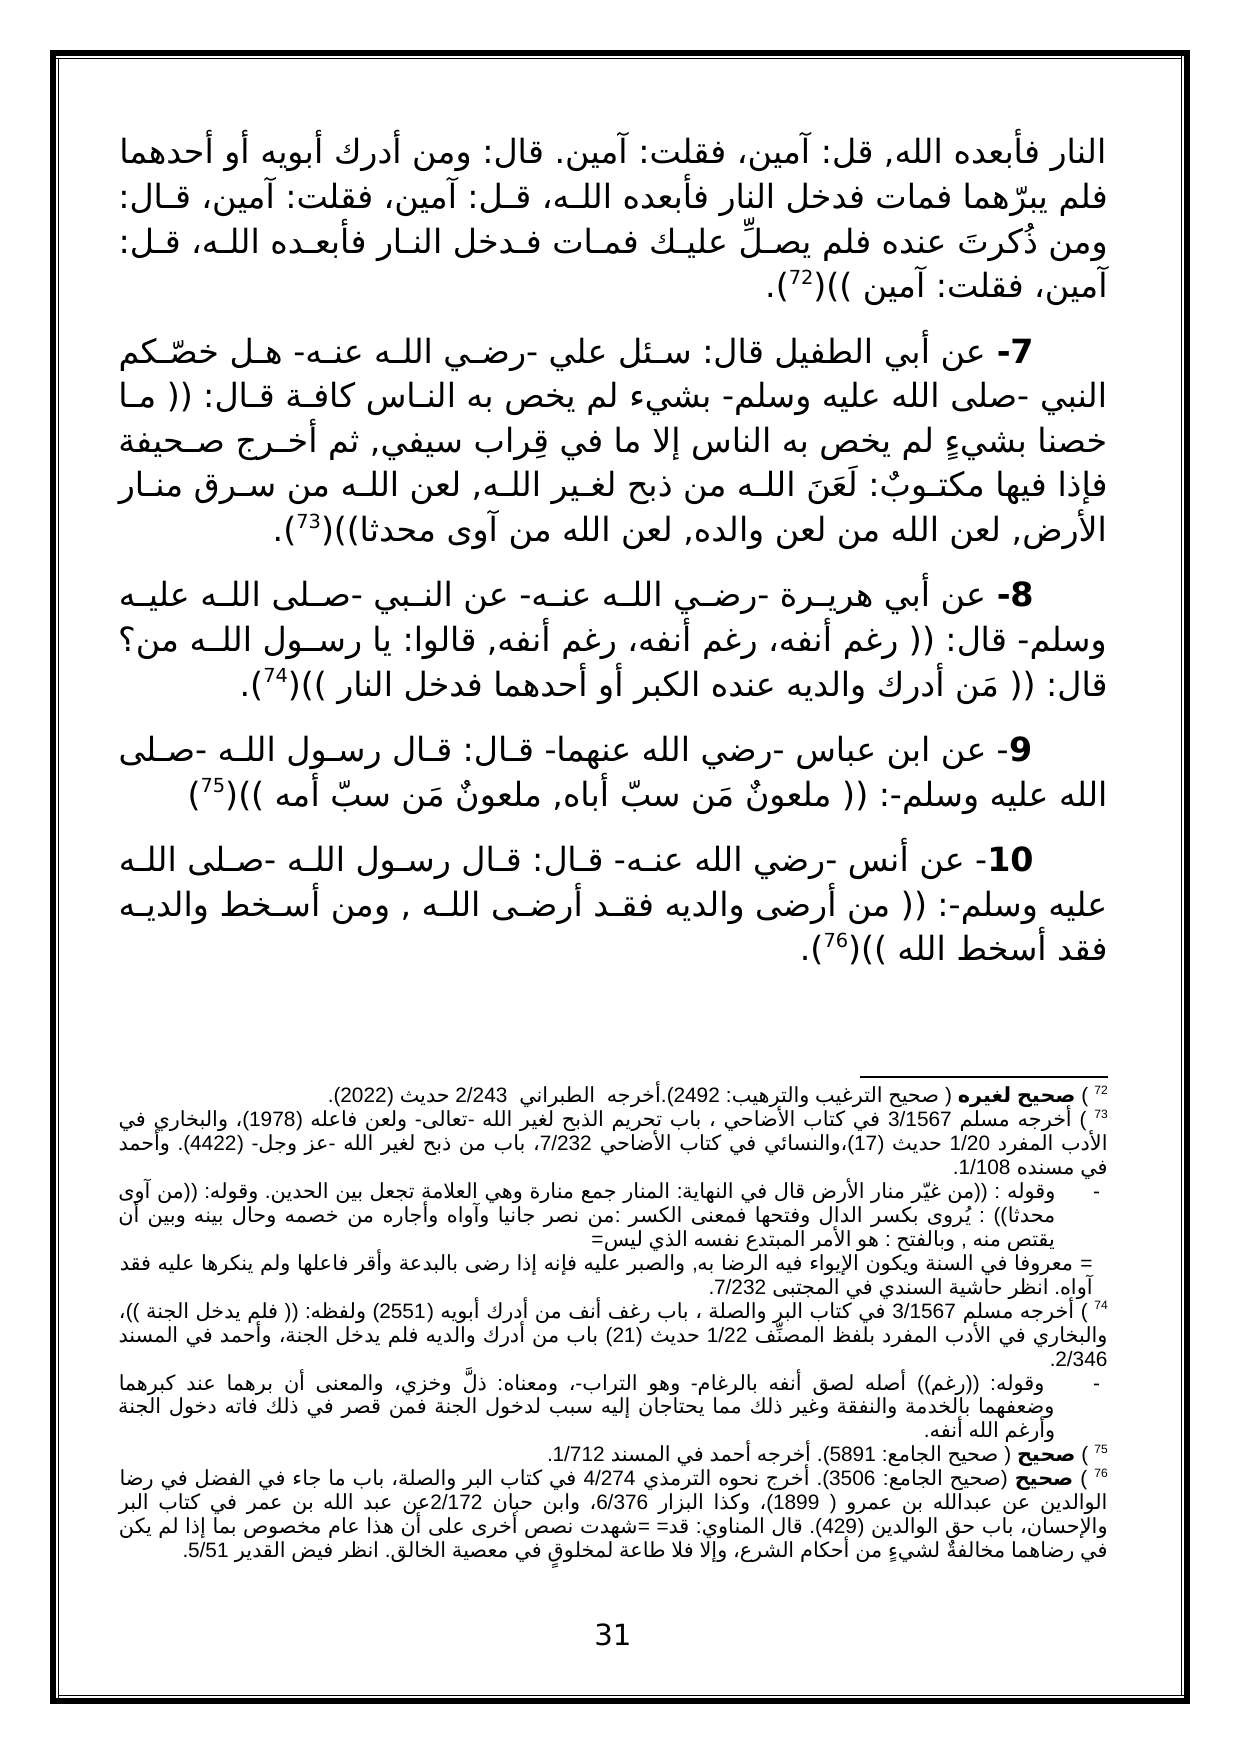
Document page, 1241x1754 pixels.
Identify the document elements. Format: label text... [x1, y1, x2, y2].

text 10- عن أنس -رضي الله عنه- قال: قال رسول الله -صلى الله عليه وسلم-: (( من أرضى والديه فقد أرضى الله , ومن أسخط والديه فقد أسخط الله ))(). [118, 840, 1107, 968]
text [118, 133, 1107, 306]
text 7- عن أبي الطفيل قال: سئل علي -رضي الله عنه- هل خصّكم النبي -صلى الله عليه وسلم- بشيء لم يخص به الناس كافة قال: (( ما خصنا بشيءٍ لم يخص به الناس إلا ما في قِراب سيفي, ثم أخرج صحيفة فإذا فيها مكتوبٌ: لَعَنَ الله من ذبح لغير الله, لعن الله من سرق منار الأرض, لعن الله من لعن والده, لعن الله من آوى محدثا))(). [118, 332, 1107, 549]
text 9- عن ابن عباس -رضي الله عنهما- قال: قال رسول الله -صلى الله عليه وسلم-: (( ملعونٌ مَن سبّ أباه, ملعونٌ مَن سبّ أمه ))() [118, 730, 1107, 814]
text 8- عن أبي هريرة -رضي الله عنه- عن النبي -صلى الله عليه وسلم- قال: (( رغم أنفه، رغم أنفه، رغم أنفه, قالوا: يا رسول الله من؟ قال: (( مَن أدرك والديه عنده الكبر أو أحدهما فدخل النار ))(). [118, 576, 1107, 704]
